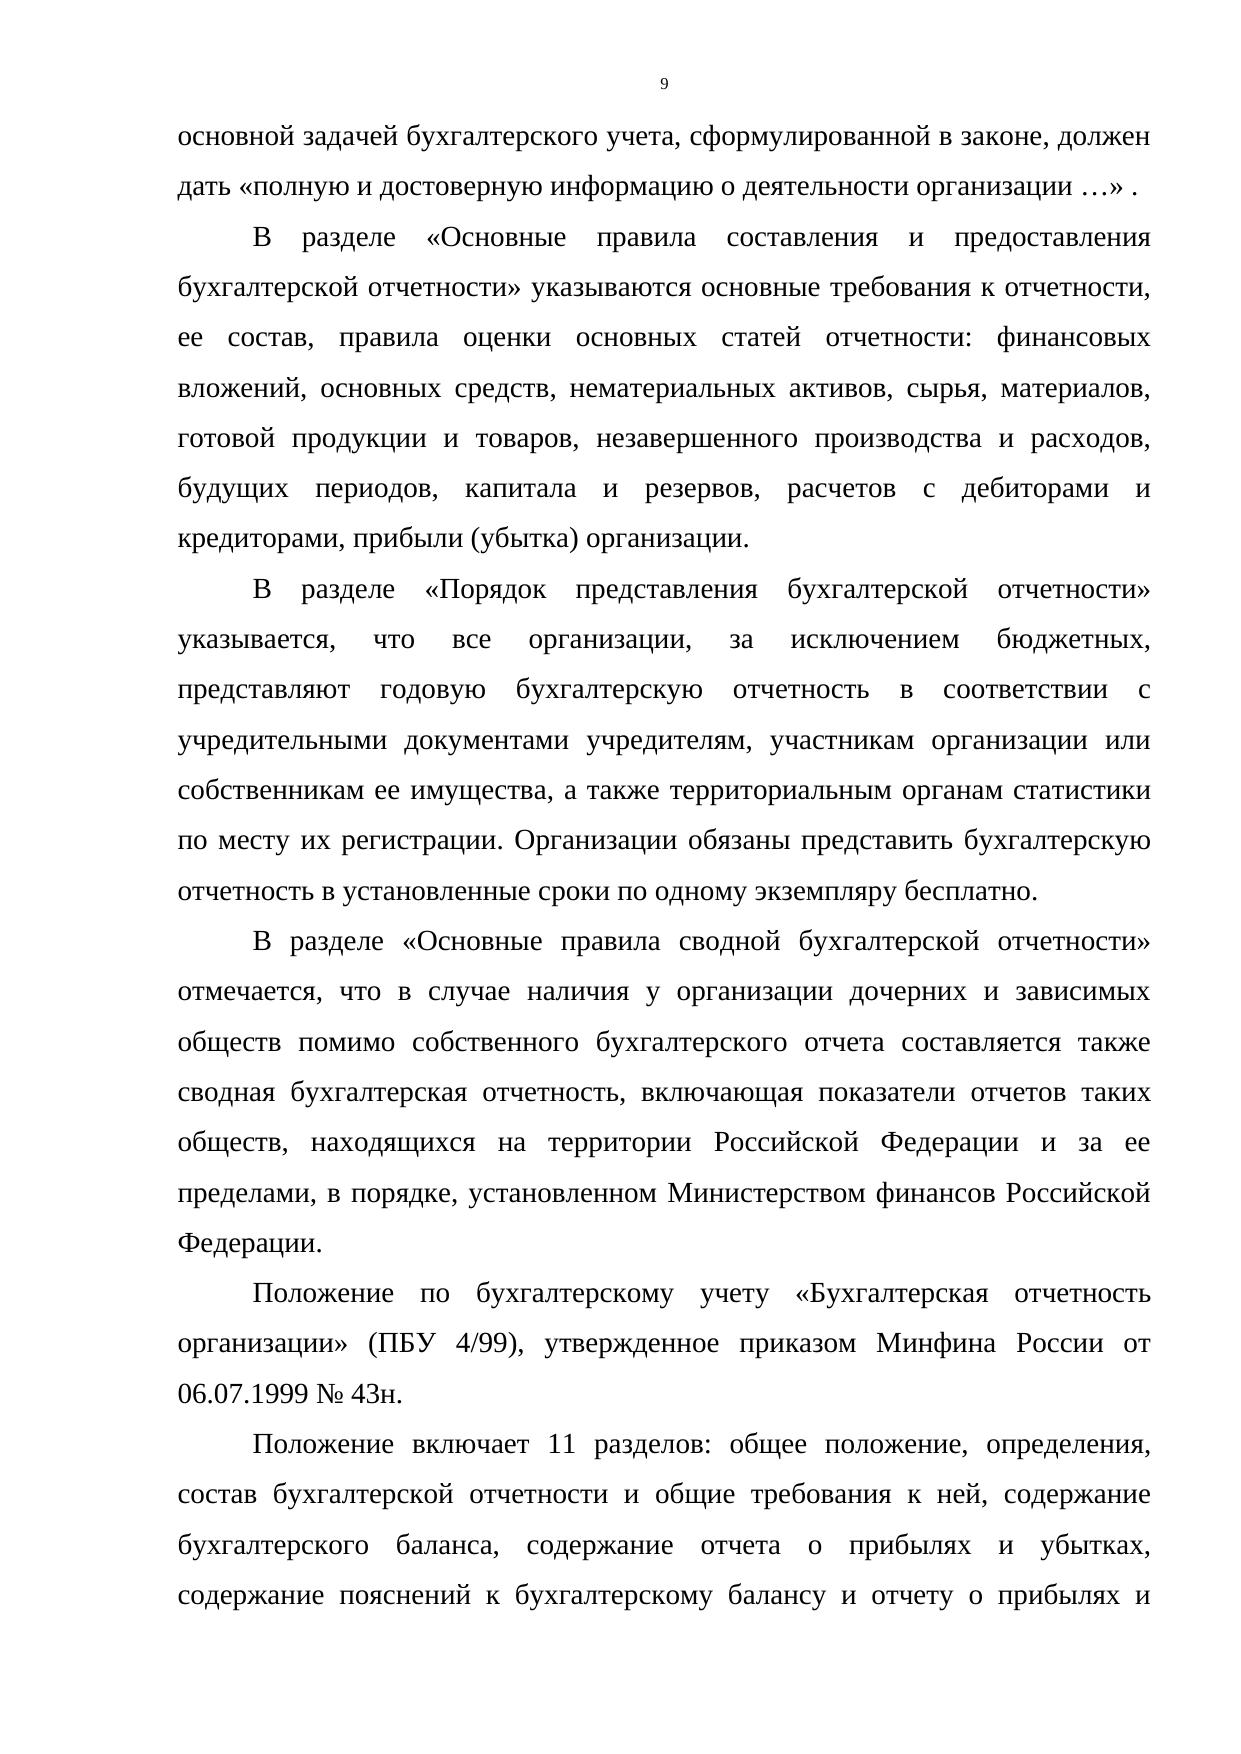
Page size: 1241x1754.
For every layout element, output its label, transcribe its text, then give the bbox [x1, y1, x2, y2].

text В разделе «Порядок представления бухгалтерской отчетности» указывается, что все организации, за исключением бюджетных, представляют годовую бухгалтерскую отчетность в соответствии с учредительными документами учредителям, участникам организации или собственникам ее имущества, а также территориальным органам статистики по месту их регистрации. Организации обязаны представить бухгалтерскую отчетность в установленные сроки по одному экземпляру бесплатно. [177, 571, 1152, 906]
text Положение по бухгалтерскому учету «Бухгалтерская отчетность организации» (ПБУ 4/99), утвержденное приказом Минфина России от 06.07.1999 № 43н. [177, 1275, 1152, 1409]
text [177, 1426, 1152, 1611]
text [177, 118, 1152, 202]
text В разделе «Основные правила сводной бухгалтерской отчетности» отмечается, что в случае наличия у организации дочерних и зависимых обществ помимо собственного бухгалтерского отчета составляется также сводная бухгалтерская отчетность, включающая показатели отчетов таких обществ, находящихся на территории Российской Федерации и за ее пределами, в порядке, установленном Министерством финансов Российской Федерации. [177, 923, 1152, 1258]
text В разделе «Основные правила составления и предоставления бухгалтерской отчетности» указываются основные требования к отчетности, ее состав, правила оценки основных статей отчетности: финансовых вложений, основных средств, нематериальных активов, сырья, материалов, готовой продукции и товаров, незавершенного производства и расходов, будущих периодов, капитала и резервов, расчетов с дебиторами и кредиторами, прибыли (убытка) организации. [177, 219, 1152, 554]
